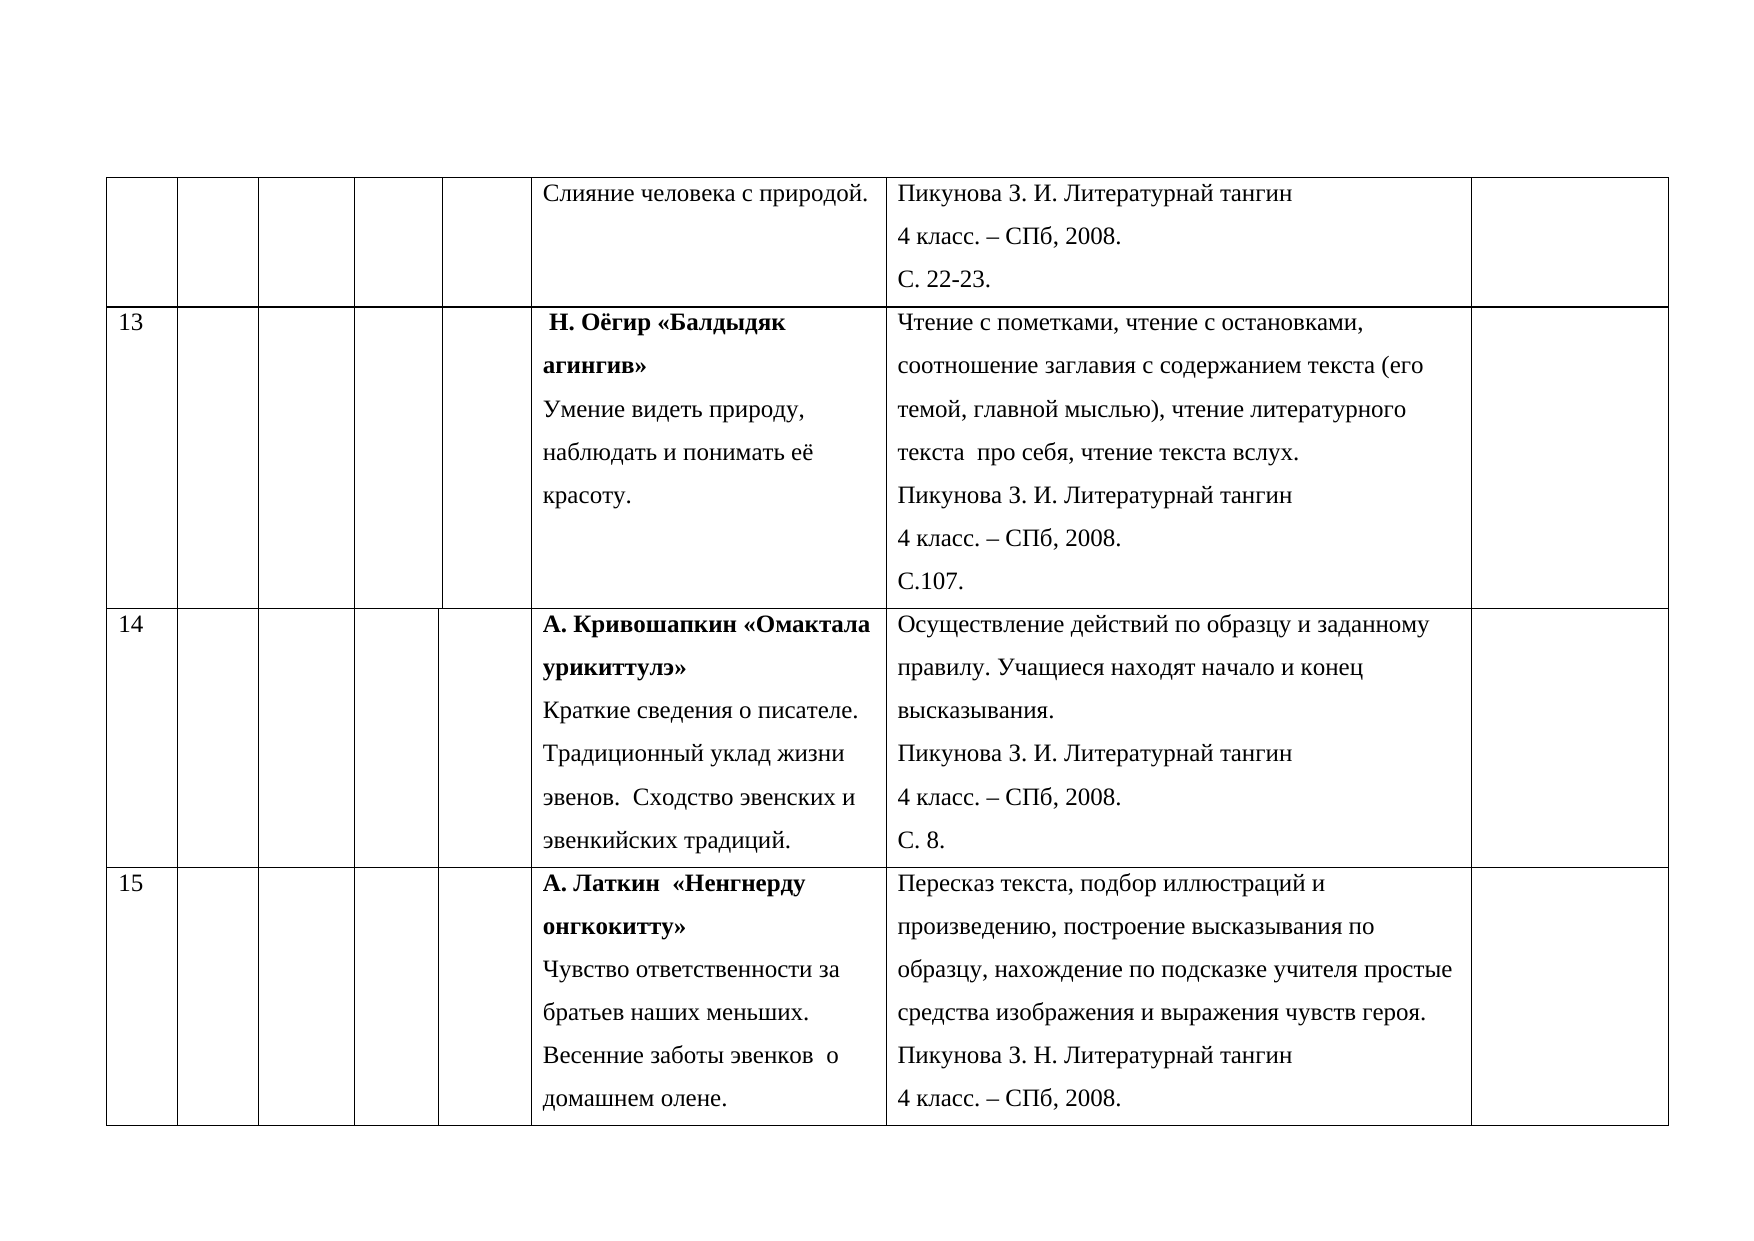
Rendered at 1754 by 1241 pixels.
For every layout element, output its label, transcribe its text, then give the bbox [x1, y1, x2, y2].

table_cell [1472, 178, 1668, 306]
table_cell [1472, 868, 1668, 1125]
table_cell А. Кривошапкин «Омактала урикиттулэ» Краткие сведения о писателе. Традиционный уклад жизни эвенов. Сходство эвенских и эвенкийских традиций. [532, 609, 886, 867]
table_cell [355, 868, 438, 1125]
table_cell [259, 308, 354, 608]
table_cell [1472, 609, 1668, 867]
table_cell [887, 178, 1471, 306]
table_cell 14 [107, 609, 177, 867]
table_cell [178, 308, 258, 608]
table_cell [355, 308, 442, 608]
table_cell Осуществление действий по образцу и заданному правилу. Учащиеся находят начало и конец высказывания. Пикунова З. И. Литературнай тангин 4 класс. – СПб, 2008. С. 8. [887, 609, 1471, 867]
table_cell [887, 868, 1471, 1125]
table_cell 15 [107, 868, 177, 1125]
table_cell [532, 178, 886, 306]
table_cell [439, 609, 531, 867]
table_cell [439, 868, 531, 1125]
table_cell [1472, 308, 1668, 608]
table_cell [259, 178, 354, 306]
table_cell [443, 308, 531, 608]
table_cell Чтение с пометками, чтение с остановками, соотношение заглавия с содержанием текста (его темой, главной мыслью), чтение литературного текста про себя, чтение текста вслух. Пикунова З. И. Литературнай тангин 4 класс. – СПб, 2008. С.107. [887, 308, 1471, 608]
table_cell 13 [107, 308, 177, 608]
table_cell [259, 609, 354, 867]
table_cell 12 [107, 178, 177, 306]
table_cell [178, 609, 258, 867]
table_cell Н. Оёгир «Балдыдяк агингив» Умение видеть природу, наблюдать и понимать её красоту. [532, 308, 886, 608]
table_cell [355, 609, 438, 867]
table_cell [259, 868, 354, 1125]
table_cell [355, 178, 442, 306]
table_cell [178, 868, 258, 1125]
table_cell [178, 178, 258, 306]
table_cell [443, 178, 531, 306]
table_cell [532, 868, 886, 1125]
